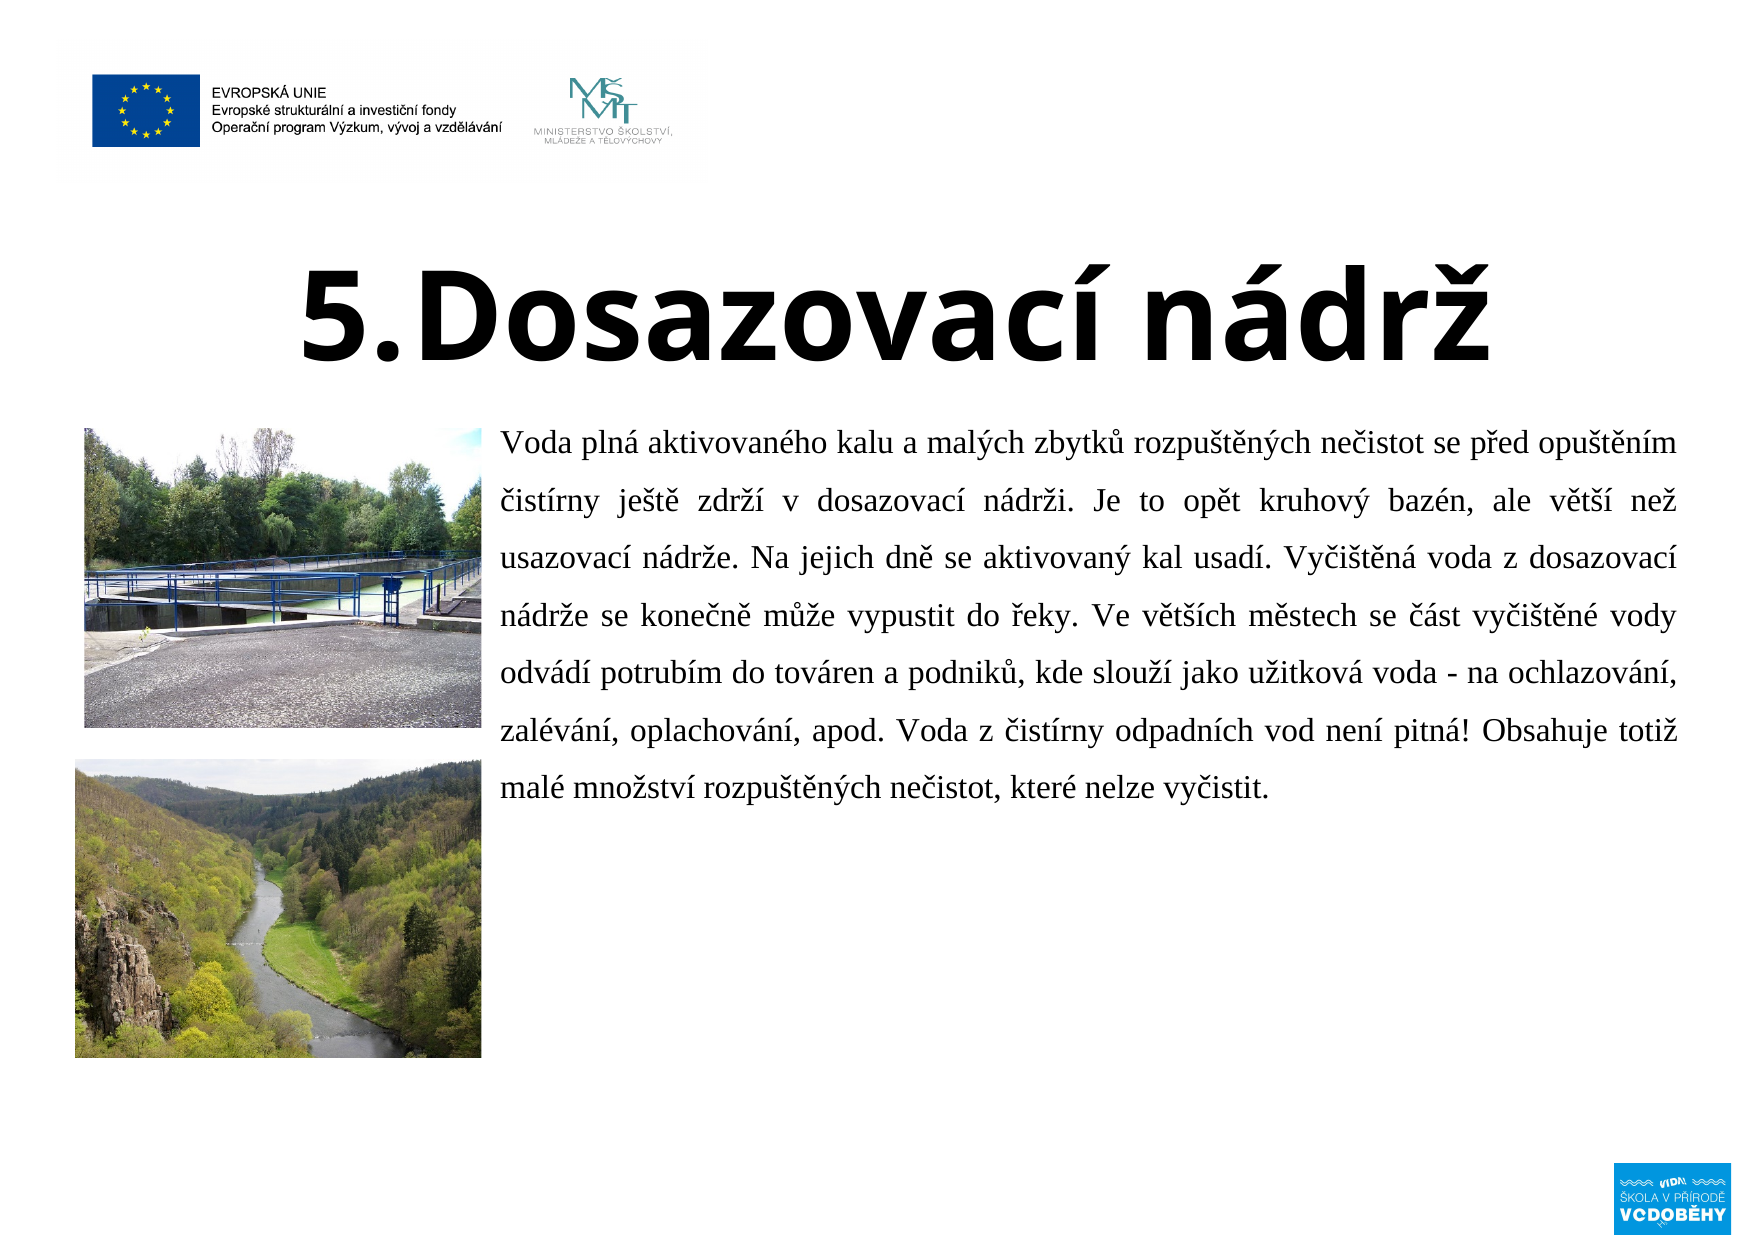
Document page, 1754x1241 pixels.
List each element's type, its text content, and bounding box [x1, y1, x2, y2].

picture [84, 428, 482, 728]
picture [1662, 1209, 1673, 1220]
text Voda plná aktivovaného kalu a malých zbytků rozpuštěných nečistot se před opuštěním čistírny ještě zdrží v dosazovací nádrži. Je to opět kruhový bazén, ale větší než usazovací nádrže. Na jejich dně se aktivovaný kal usadí. Vyčištěná voda z dosazovací nádrže se konečně může vypustit do řeky. Ve větších městech se část vyčištěné vody odvádí potrubím do továren a podniků, kde slouží jako užitková voda - na ochlazování, zalévání, oplachování, apod. Voda z čistírny odpadních vod není pitná! Obsahuje totiž malé množství rozpuštěných nečistot, které nelze vyčistit. [75, 423, 1679, 806]
picture [1671, 1179, 1680, 1185]
picture [1649, 1209, 1659, 1220]
picture [1634, 1209, 1645, 1221]
picture [1715, 1209, 1725, 1221]
picture [1677, 1209, 1686, 1220]
picture [56, 39, 708, 183]
picture [1621, 1209, 1630, 1220]
list Dosazovací nádrž [112, 105, 1679, 397]
picture [75, 759, 482, 1058]
picture [1702, 1209, 1712, 1220]
picture [1690, 1206, 1699, 1220]
